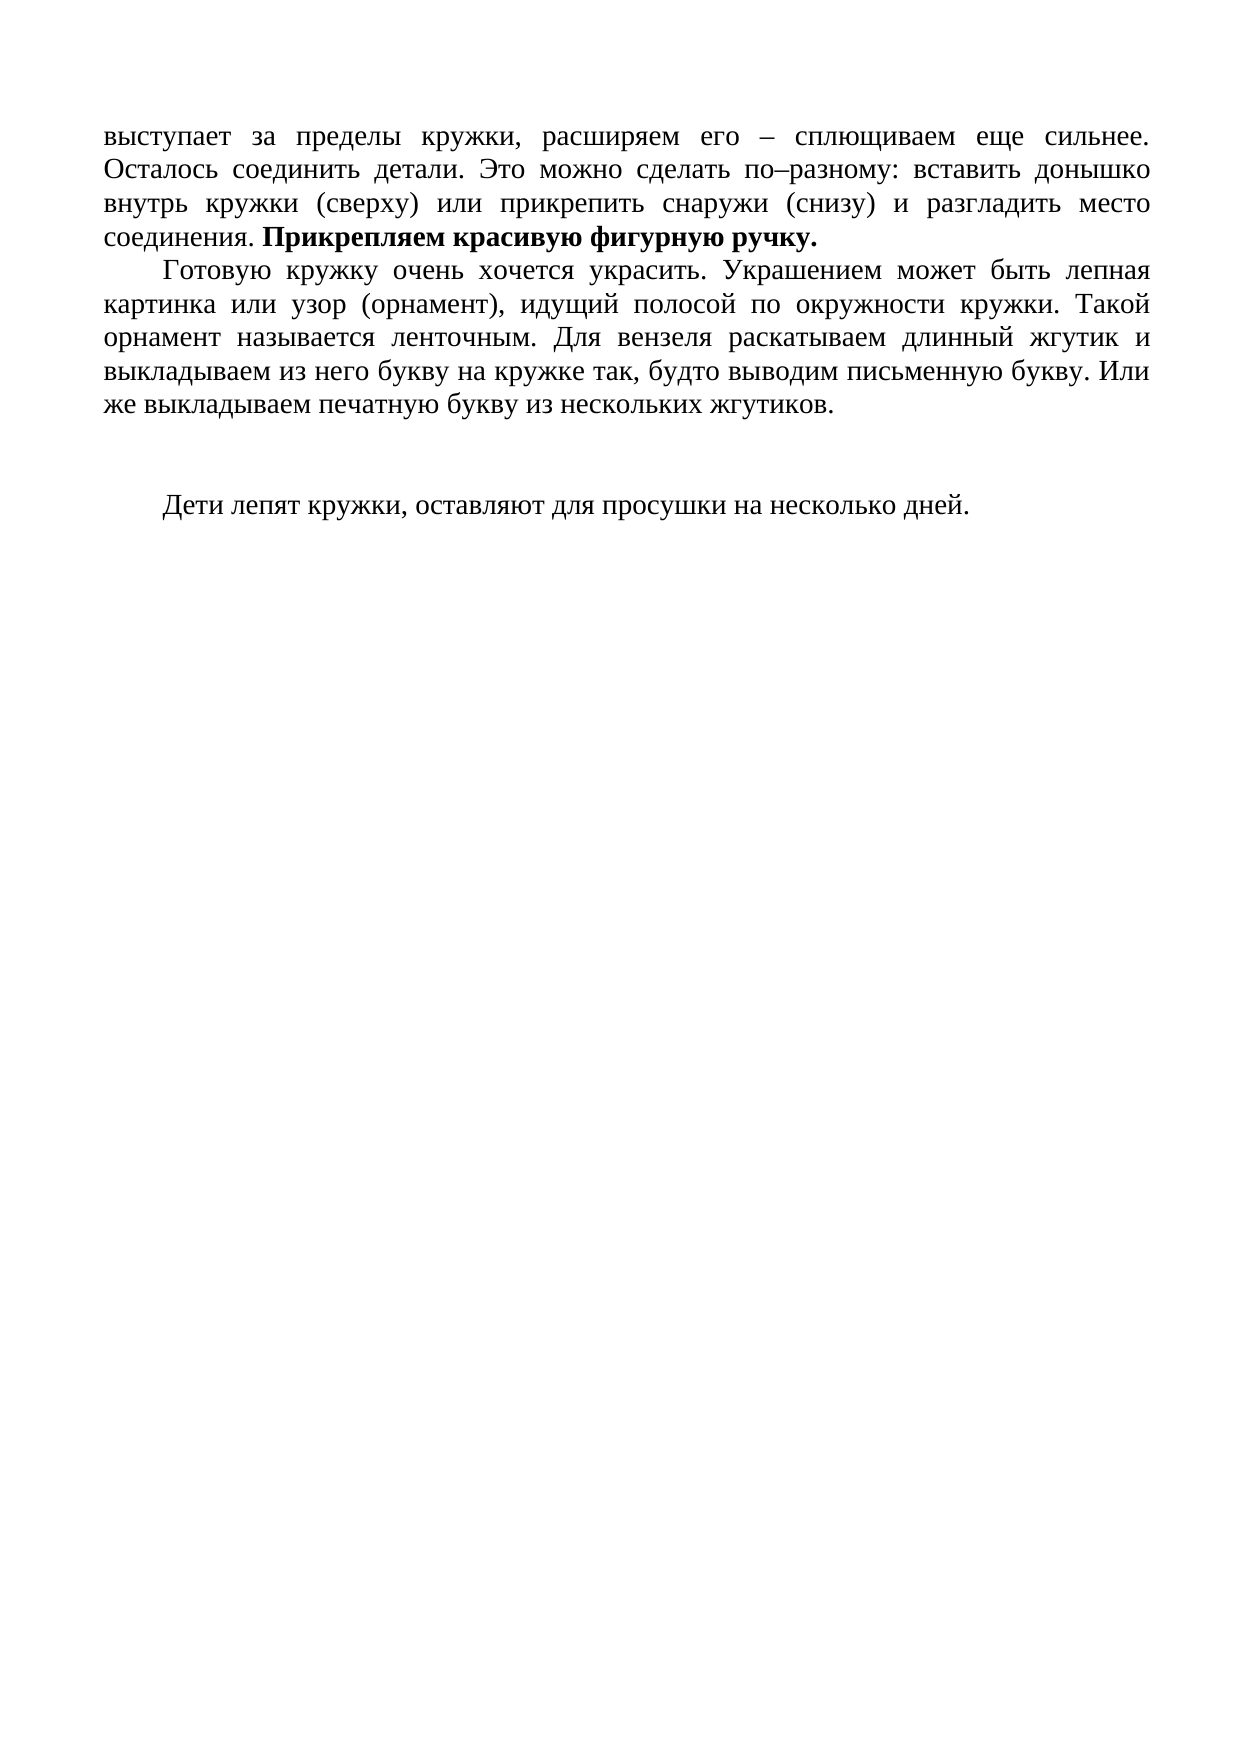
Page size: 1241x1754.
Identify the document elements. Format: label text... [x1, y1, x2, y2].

text Готовую кружку очень хочется украсить. Украшением может быть лепная картинка или узор (орнамент), идущий полосой по окружности кружки. Такой орнамент называется ленточным. Для вензеля раскатываем длинный жгутик и выкладываем из него букву на кружке так, будто выводим письменную букву. Или же выкладываем печатную букву из нескольких жгутиков. [103, 252, 1152, 420]
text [103, 118, 1152, 252]
text Дети лепят кружки, оставляют для просушки на несколько дней. [103, 487, 1152, 521]
